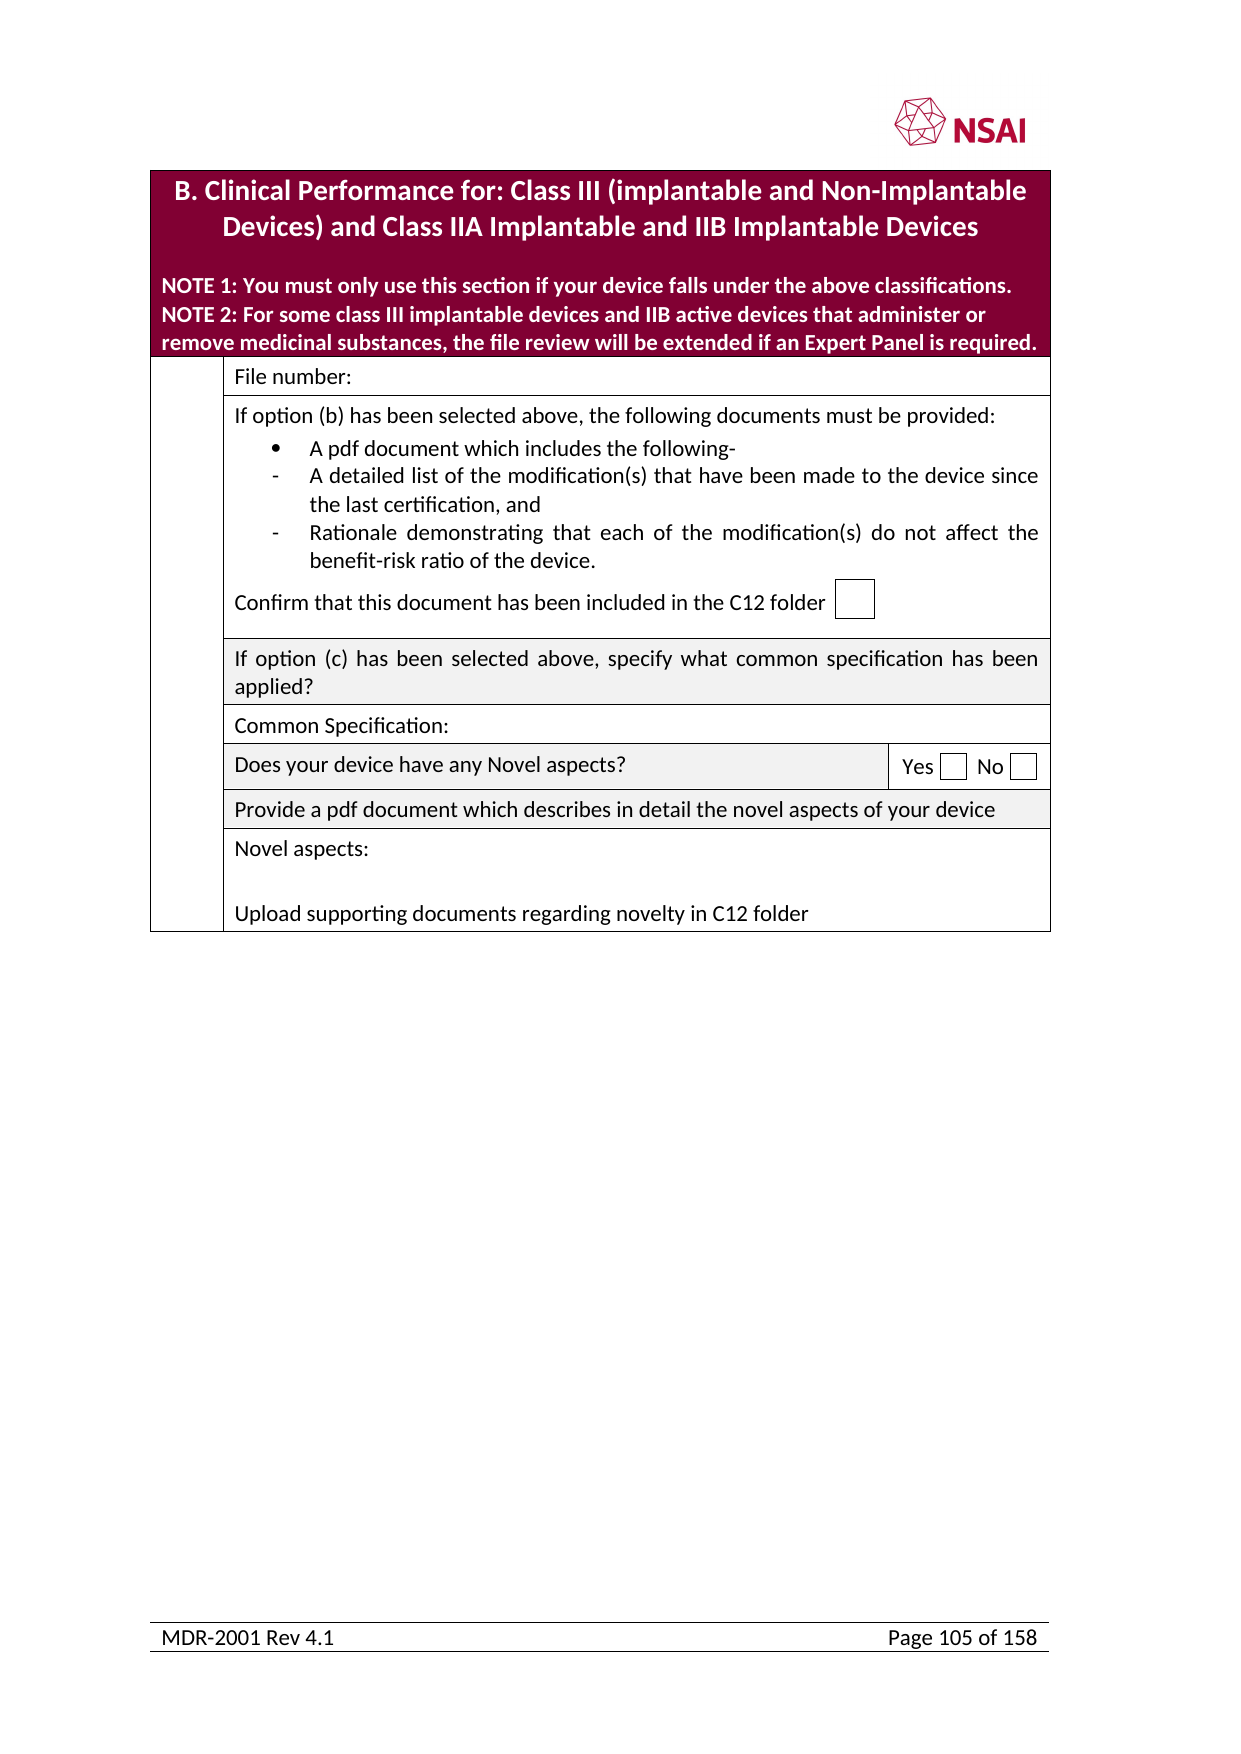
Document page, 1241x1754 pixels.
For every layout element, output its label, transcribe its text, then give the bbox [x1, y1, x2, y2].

table_cell If option (c) has been selected above, specify what common specification has been applied? [224, 639, 1050, 704]
table_cell Provide a pdf document which describes in detail the novel aspects of your device [224, 790, 1050, 827]
table_cell File number: [224, 357, 1050, 395]
table_cell Does your device have any Novel aspects? [224, 744, 888, 788]
table_cell Novel aspects: Upload supporting documents regarding novelty in C12 folder [224, 829, 1050, 931]
table_cell If option (b) has been selected above, the following documents must be provided: A pdf document which includes the following- A detailed list of the modification(s) that have been made to the device since the last certification, and Rationale demonstrating that each of the modification(s) do not affect the benefit-risk ratio of the device. Confirm that this document has been included in the C12 folder [224, 396, 1050, 637]
table_header B. Clinical Performance for: Class III (implantable and Non-Implantable Devices) and Class IIA Implantable and IIB Implantable Devices NOTE 1: You must only use this section if your device falls under the above classifications. NOTE 2: For some class III implantable devices and IIB active devices that administer or remove medicinal substances, the file review will be extended if an Expert Panel is required. [151, 171, 1050, 356]
table_cell Yes No [889, 744, 1050, 788]
table_cell Common Specification: [224, 705, 1050, 743]
picture [870, 73, 1049, 170]
